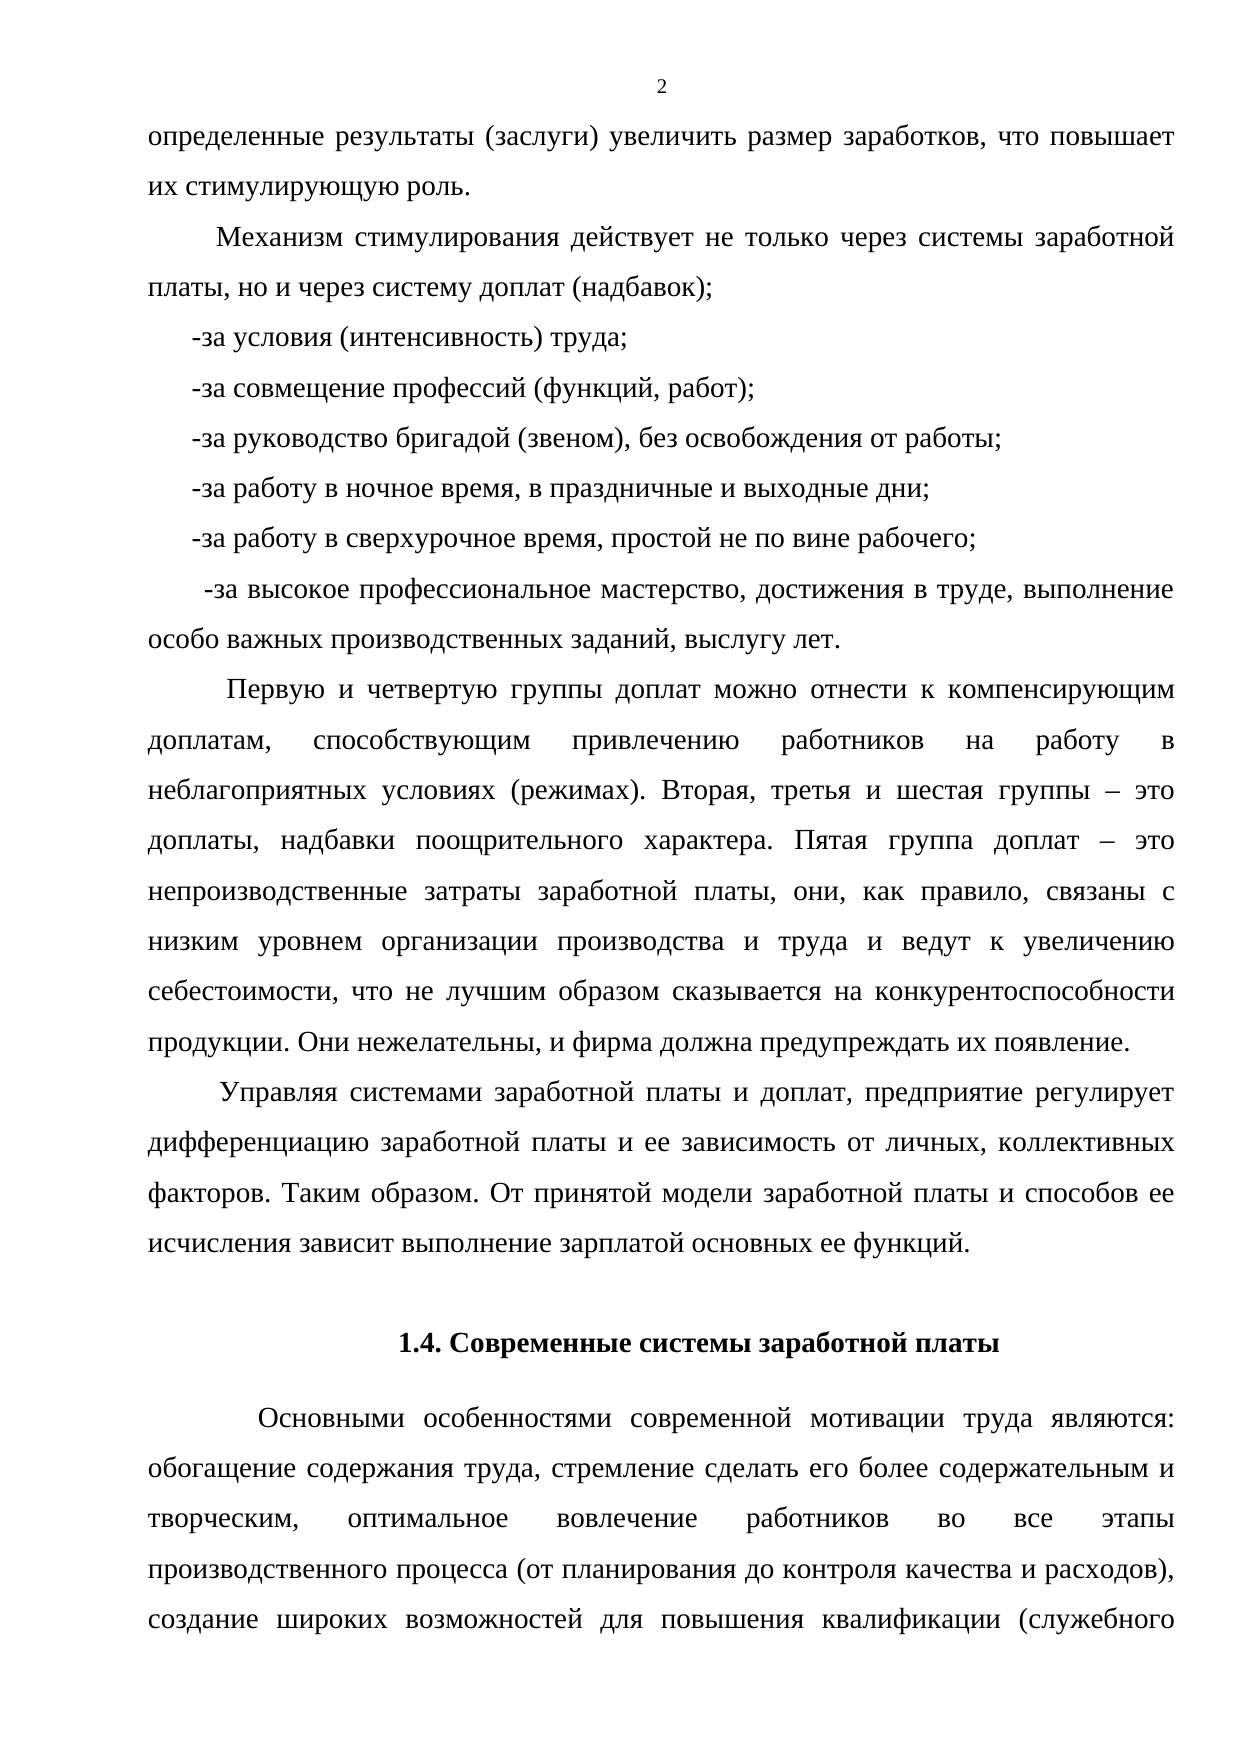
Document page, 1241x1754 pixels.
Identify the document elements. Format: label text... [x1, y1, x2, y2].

text -за совмещение профессий (функций, работ); [148, 370, 1176, 403]
text -за высокое профессиональное мастерство, достижения в труде, выполнение особо важных производственных заданий, выслугу лет. [148, 571, 1176, 655]
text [148, 1400, 1176, 1635]
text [148, 118, 1176, 202]
text -за работу в сверхурочное время, простой не по вине рабочего; [148, 521, 1176, 554]
text 1.4. Современные системы заработной платы [222, 1326, 1176, 1359]
text -за руководство бригадой (звеном), без освобождения от работы; [148, 420, 1176, 453]
text -за условия (интенсивность) труда; [148, 319, 1176, 353]
text Управляя системами заработной платы и доплат, предприятие регулирует дифференциацию заработной платы и ее зависимость от личных, коллективных факторов. Таким образом. От принятой модели заработной платы и способов ее исчисления зависит выполнение зарплатой основных ее функций. [148, 1074, 1176, 1258]
text Механизм стимулирования действует не только через системы заработной платы, но и через систему доплат (надбавок); [148, 219, 1176, 303]
text -за работу в ночное время, в праздничные и выходные дни; [148, 470, 1176, 504]
text Первую и четвертую группы доплат можно отнести к компенсирующим доплатам, способствующим привлечению работников на работу в неблагоприятных условиях (режимах). Вторая, третья и шестая группы – это доплаты, надбавки поощрительного характера. Пятая группа доплат – это непроизводственные затраты заработной платы, они, как правило, связаны с низким уровнем организации производства и труда и ведут к увеличению себестоимости, что не лучшим образом сказывается на конкурентоспособности продукции. Они нежелательны, и фирма должна предупреждать их появление. [148, 672, 1176, 1057]
